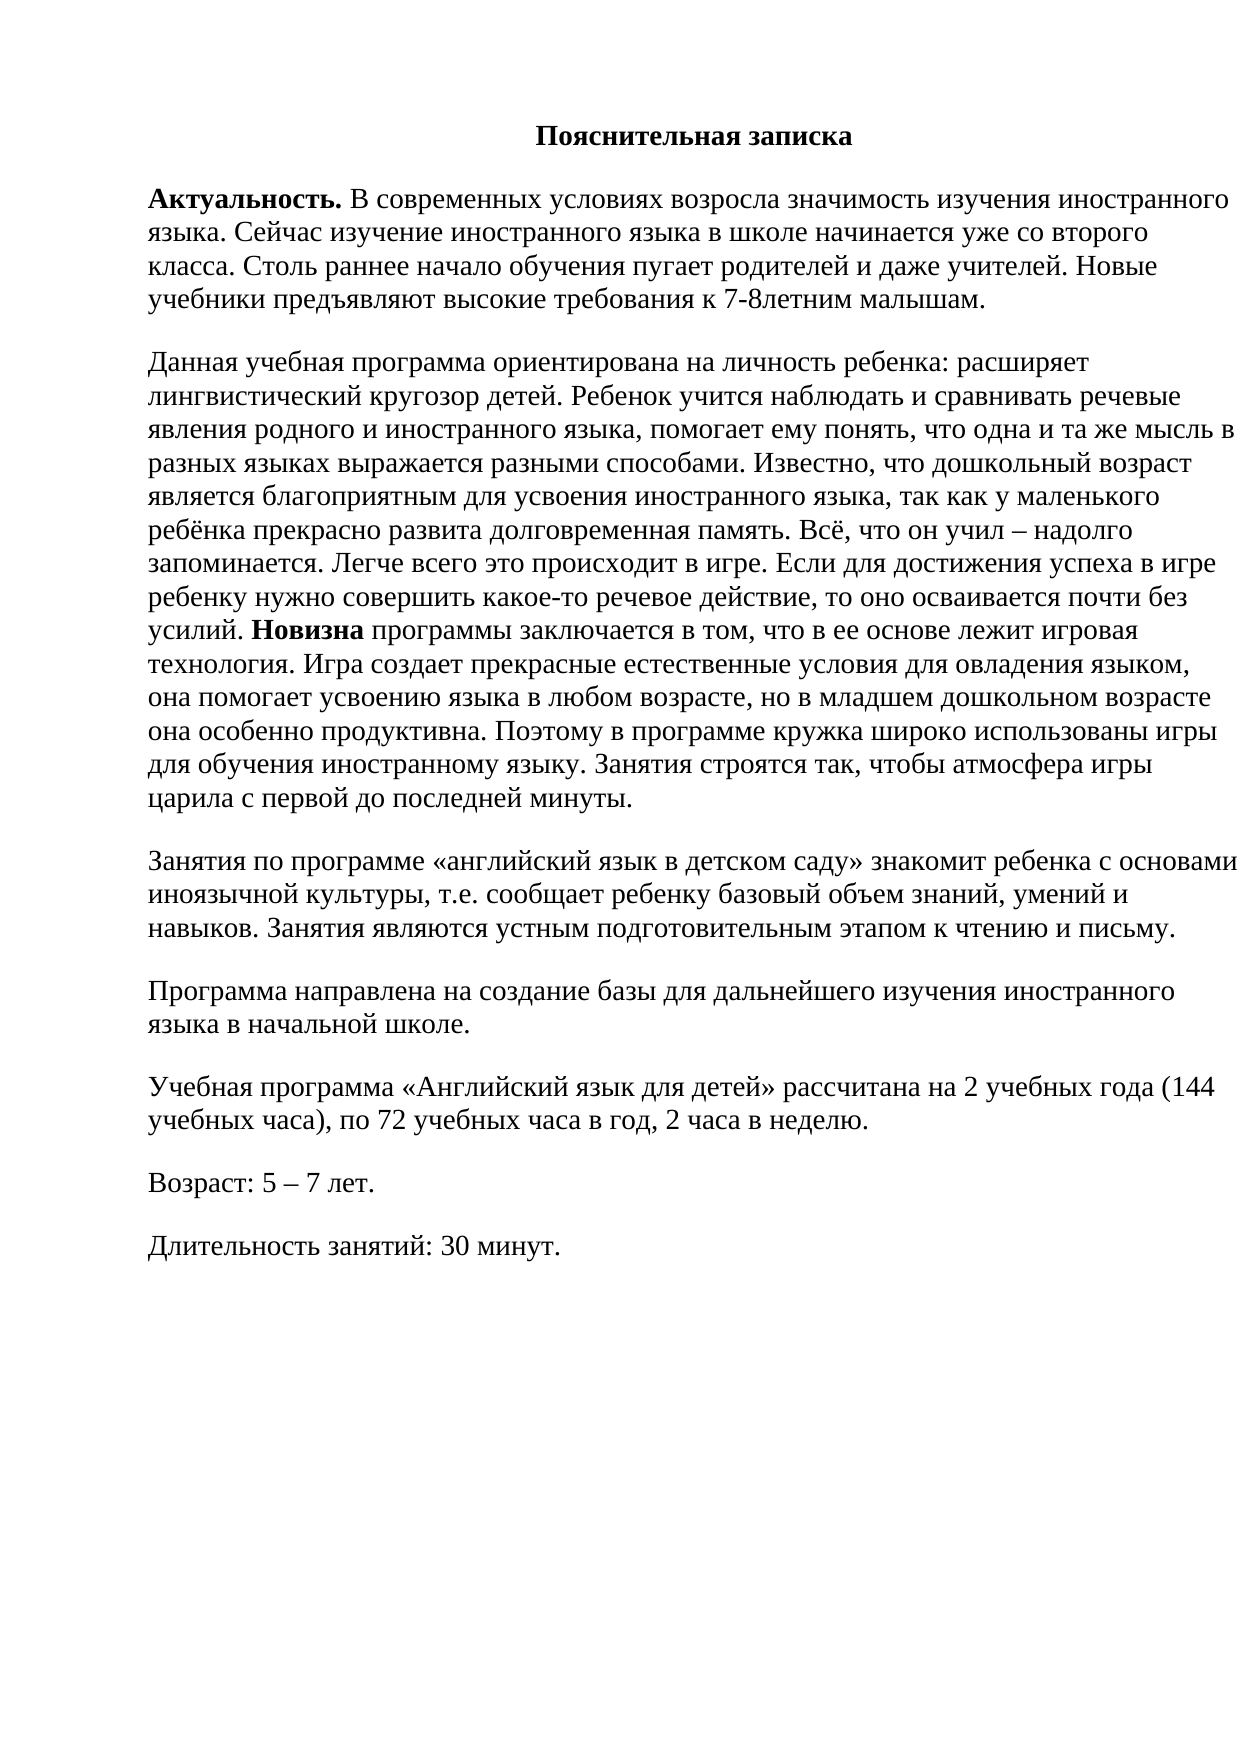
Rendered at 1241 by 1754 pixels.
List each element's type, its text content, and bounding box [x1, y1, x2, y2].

text Возраст: 5 – 7 лет. [148, 1165, 1240, 1199]
text Длительность занятий: 30 минут. [148, 1228, 1240, 1261]
text Пояснительная записка [148, 118, 1240, 152]
text Актуальность. В современных условиях возросла значимость изучения иностранного языка. Сейчас изучение иностранного языка в школе начинается уже со второго класса. Столь раннее начало обучения пугает родителей и даже учителей. Новые учебники предъявляют высокие требования к 7-8летним малышам. [148, 181, 1240, 315]
text Данная учебная программа ориентирована на личность ребенка: расширяет лингвистический кругозор детей. Ребенок учится наблюдать и сравнивать речевые явления родного и иностранного языка, помогает ему понять, что одна и та же мысль в разных языках выражается разными способами. Известно, что дошкольный возраст является благоприятным для усвоения иностранного языка, так как у маленького ребёнка прекрасно развита долговременная память. Всё, что он учил – надолго запоминается. Легче всего это происходит в игре. Если для достижения успеха в игре ребенку нужно совершить какое-то речевое действие, то оно осваивается почти без усилий. Новизна программы заключается в том, что в ее основе лежит игровая технология. Игра создает прекрасные естественные условия для овладения языком, она помогает усвоению языка в любом возрасте, но в младшем дошкольном возрасте она особенно продуктивна. Поэтому в программе кружка широко использованы игры для обучения иностранному языку. Занятия строятся так, чтобы атмосфера игры царила с первой до последней минуты. [148, 344, 1240, 814]
text Занятия по программе «английский язык в детском саду» знакомит ребенка с основами иноязычной культуры, т.е. сообщает ребенку базовый объем знаний, умений и навыков. Занятия являются устным подготовительным этапом к чтению и письму. [148, 843, 1240, 943]
text Учебная программа «Английский язык для детей» рассчитана на 2 учебных года (144 учебных часа), по 72 учебных часа в год, 2 часа в неделю. [148, 1069, 1240, 1136]
text Программа направлена на создание базы для дальнейшего изучения иностранного языка в начальной школе. [148, 973, 1240, 1040]
